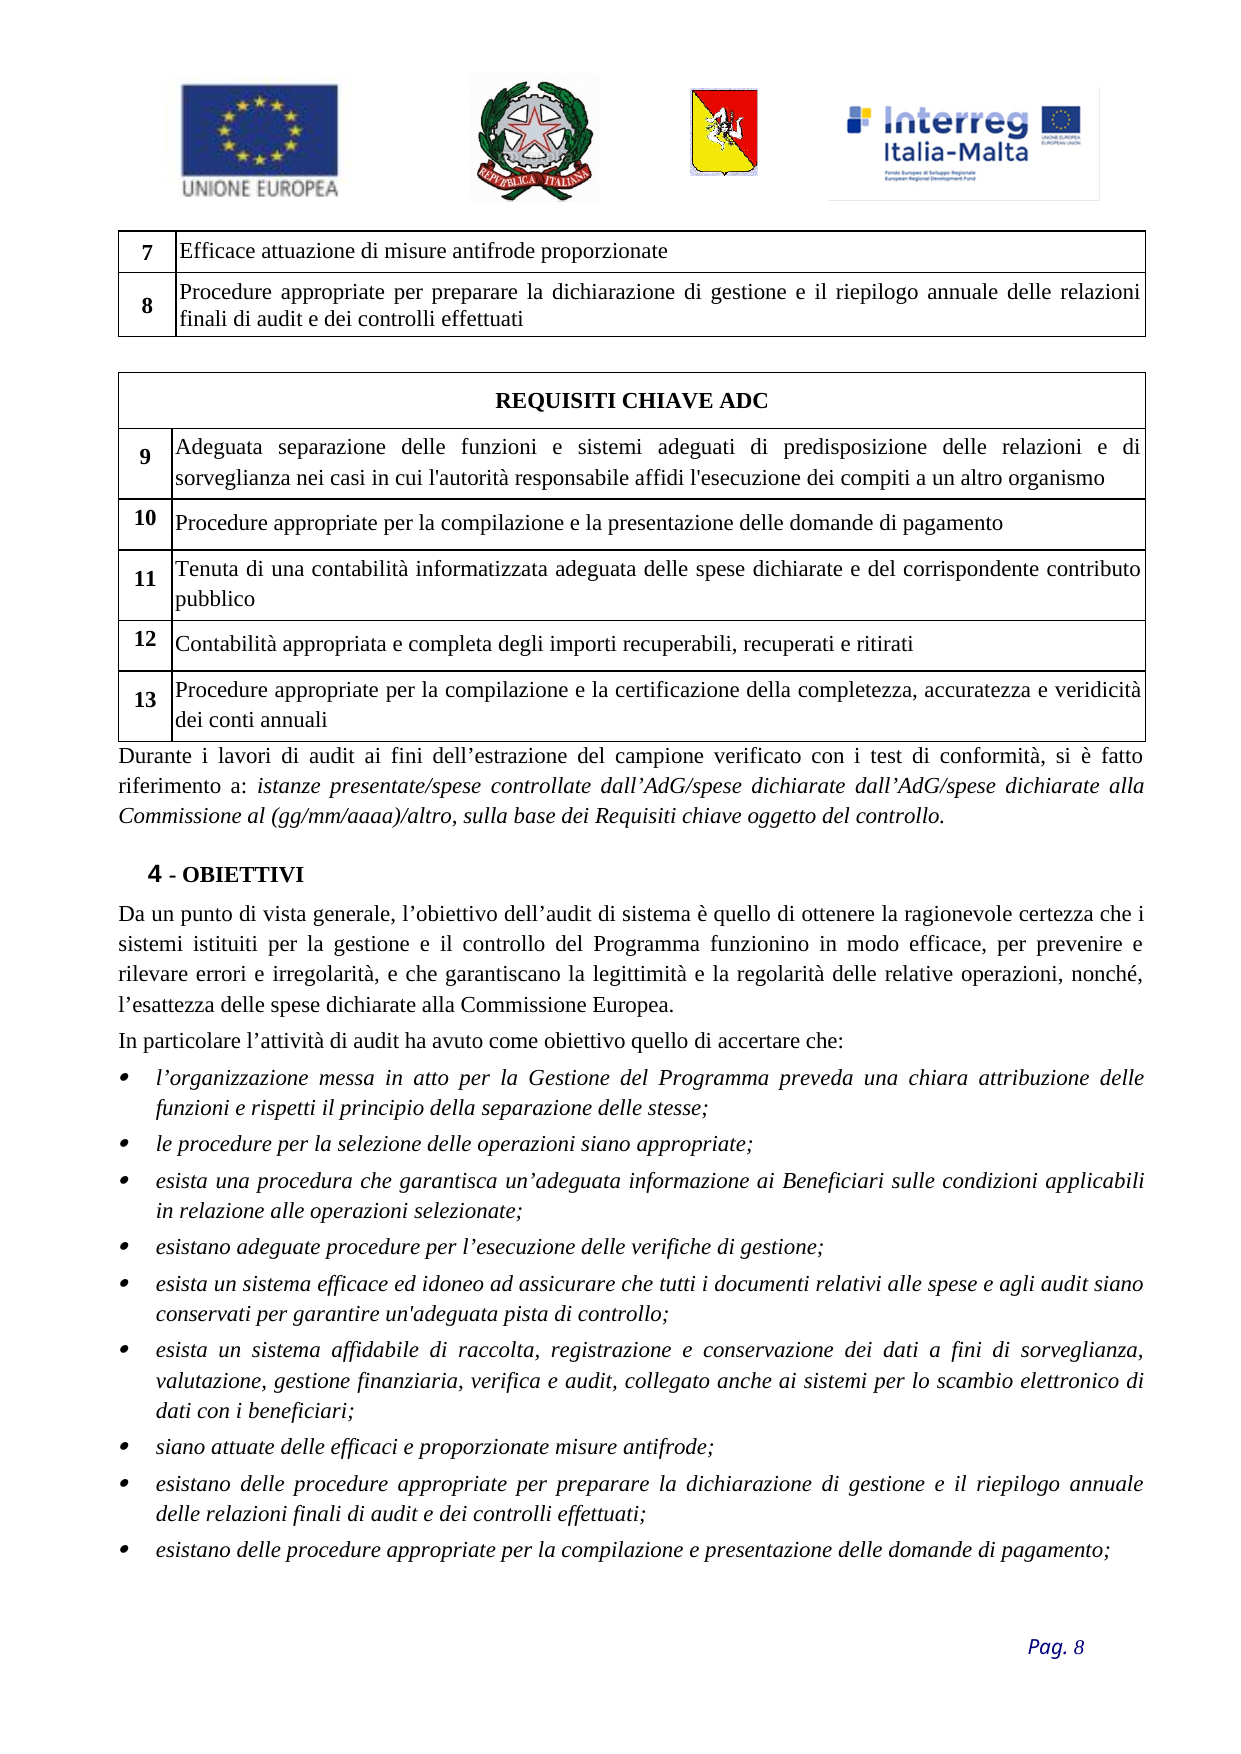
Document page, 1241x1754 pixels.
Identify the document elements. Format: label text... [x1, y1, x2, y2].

table_cell Procedure appropriate per la compilazione e la presentazione delle domande di pagamento [173, 500, 1145, 549]
table_cell 9 [119, 429, 171, 498]
table_cell 7 [119, 232, 175, 272]
table_cell Efficace attuazione di misure antifrode proporzionate [177, 232, 1145, 272]
picture [828, 87, 1100, 202]
list esistano delle procedure appropriate per preparare la dichiarazione di gestione e il riepilogo annuale delle relazioni finali di audit e dei controlli effettuati; [118, 1470, 1146, 1526]
text Durante i lavori di audit ai fini dell’estrazione del campione verificato con i test di conformità, si è fatto riferimento a: istanze presentate/spese controllate dall’AdG/spese dichiarate dall’AdG/spese dichiarate alla Commissione al (gg/mm/aaaa)/altro, sulla base dei Requisiti chiave oggetto del controllo. [118, 742, 1146, 829]
table_cell Tenuta di una contabilità informatizzata adeguata delle spese dichiarate e del corrispondente contributo pubblico [173, 551, 1145, 619]
picture [469, 73, 600, 202]
table_cell 12 [119, 621, 171, 670]
list esistano delle procedure appropriate per la compilazione e presentazione delle domande di pagamento; [118, 1537, 1146, 1563]
table_cell Contabilità appropriata e completa degli importi recuperabili, recuperati e ritirati [173, 621, 1145, 670]
table_cell 8 [119, 273, 175, 336]
list esista un sistema efficace ed idoneo ad assicurare che tutti i documenti relativi alle spese e agli audit siano conservati per garantire un'adeguata pista di controllo; [118, 1270, 1146, 1326]
list le procedure per la selezione delle operazioni siano appropriate; [118, 1130, 1146, 1157]
table_cell Procedure appropriate per preparare la dichiarazione di gestione e il riepilogo annuale delle relazioni finali di audit e dei controlli effettuati [177, 273, 1145, 336]
subtitle 4 - OBIETTIVI [148, 859, 1146, 888]
table_cell Procedure appropriate per la compilazione e la certificazione della completezza, accuratezza e veridicità dei conti annuali [173, 672, 1145, 741]
list esistano adeguate procedure per l’esecuzione delle verifiche di gestione; [118, 1233, 1146, 1260]
table_cell 13 [119, 672, 171, 741]
text In particolare l’attività di audit ha avuto come obiettivo quello di accertare che: [118, 1027, 1146, 1053]
table_header REQUISITI CHIAVE ADC [119, 373, 1145, 428]
list esista un sistema affidabile di raccolta, registrazione e conservazione dei dati a fini di sorveglianza, valutazione, gestione finanziaria, verifica e audit, collegato anche ai sistemi per lo scambio elettronico di dati con i beneficiari; [118, 1337, 1146, 1423]
text Da un punto di vista generale, l’obiettivo dell’audit di sistema è quello di ottenere la ragionevole certezza che i sistemi istituiti per la gestione e il controllo del Programma funzionino in modo efficace, per prevenire e rilevare errori e irregolarità, e che garantiscano la legittimità e la regolarità delle relative operazioni, nonché, l’esattezza delle spese dichiarate alla Commissione Europea. [118, 900, 1146, 1017]
table_cell 11 [119, 551, 171, 619]
list siano attuate delle efficaci e proporzionate misure antifrode; [118, 1433, 1146, 1460]
list esista una procedura che garantisca un’adeguata informazione ai Beneficiari sulle condizioni applicabili in relazione alle operazioni selezionate; [118, 1167, 1146, 1223]
table_cell 10 [119, 500, 171, 549]
picture [164, 77, 354, 202]
picture [690, 88, 758, 176]
list l’organizzazione messa in atto per la Gestione del Programma preveda una chiara attribuzione delle funzioni e rispetti il principio della separazione delle stesse; [118, 1064, 1146, 1120]
